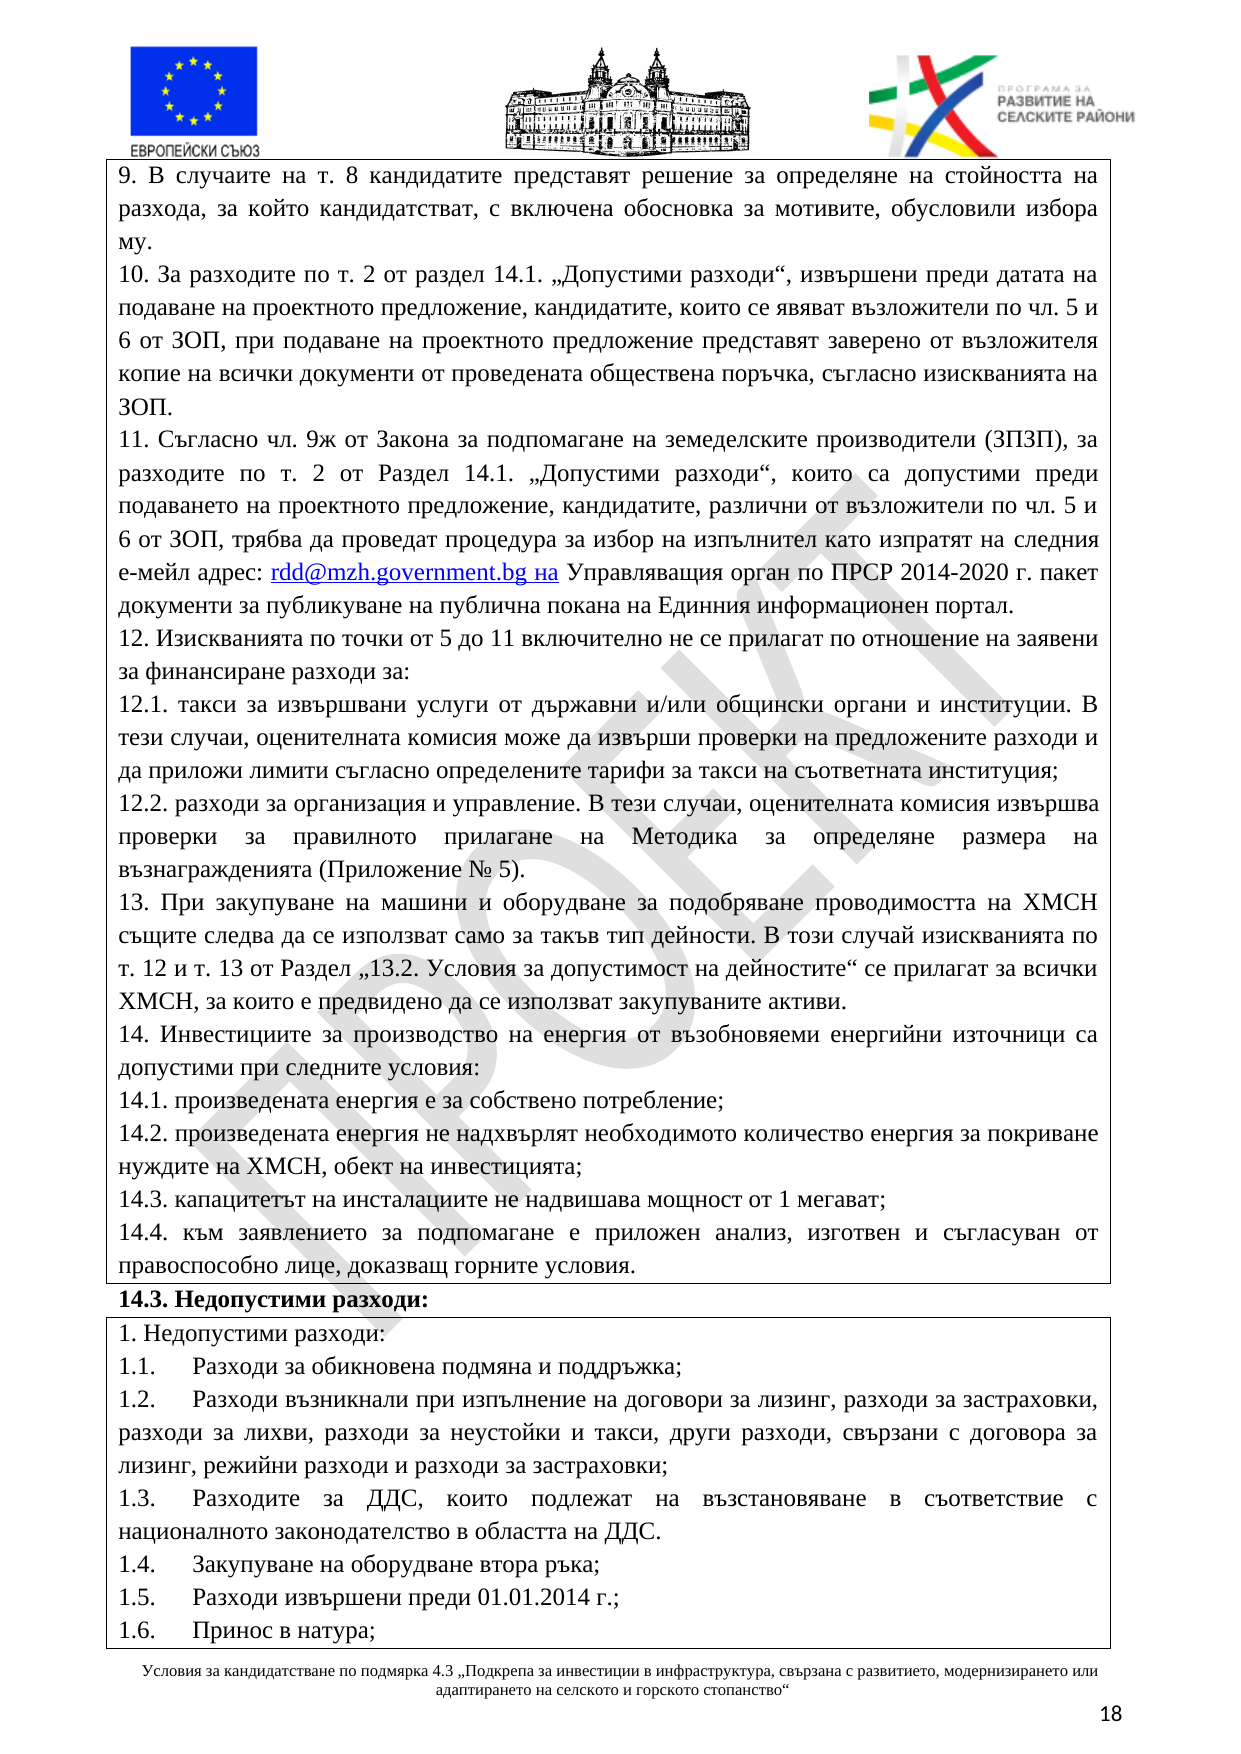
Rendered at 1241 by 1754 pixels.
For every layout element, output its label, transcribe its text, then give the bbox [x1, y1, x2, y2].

subtitle 14.3. Недопустими разходи: [118, 1284, 1122, 1312]
picture [499, 44, 760, 159]
picture [130, 45, 261, 159]
picture [869, 54, 1140, 160]
